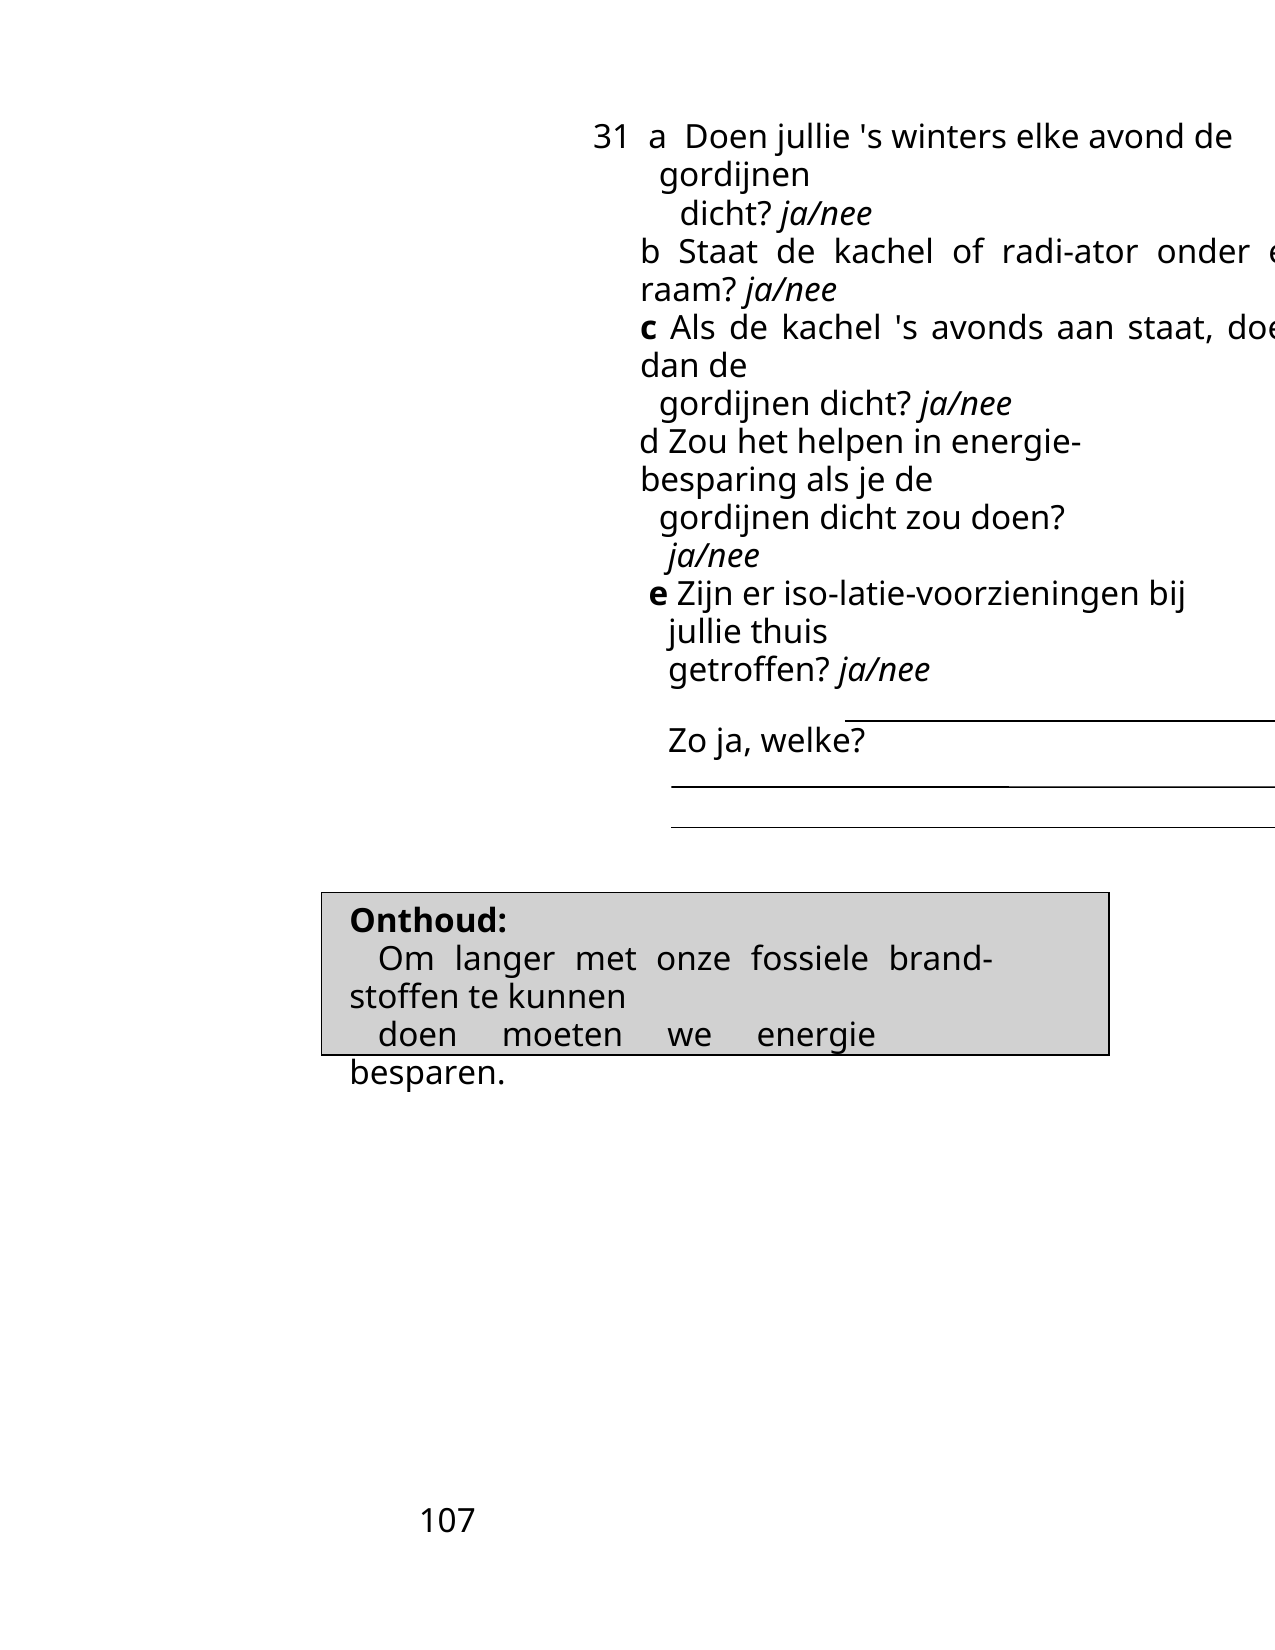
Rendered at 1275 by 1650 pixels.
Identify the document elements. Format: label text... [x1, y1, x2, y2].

text Onthoud: [349, 902, 1111, 940]
text e Zijn er iso-latie-voorzieningen bij jullie thuis [640, 575, 1234, 651]
text 31 a Doen jullie 's winters elke avond de gordijnen [593, 118, 1243, 194]
text doen moeten we energie besparen. [349, 1016, 876, 1092]
text d Zou het helpen in energie-besparing als je de [630, 423, 1206, 499]
text dicht? ja/nee [593, 195, 1243, 233]
text b Staat de kachel of radi-ator onder een raam? ja/nee [640, 233, 1275, 309]
text c Als de kachel 's avonds aan staat, doe je dan de [640, 309, 1275, 385]
text Om langer met onze fossiele brand-stoffen te kunnen [349, 940, 994, 1016]
text gordijnen dicht zou doen? ja/nee [658, 499, 1111, 575]
text gordijnen dicht? ja/nee [658, 385, 1111, 423]
text Zo ja, welke? [668, 689, 1111, 760]
text getroffen? ja/nee [668, 651, 1111, 689]
